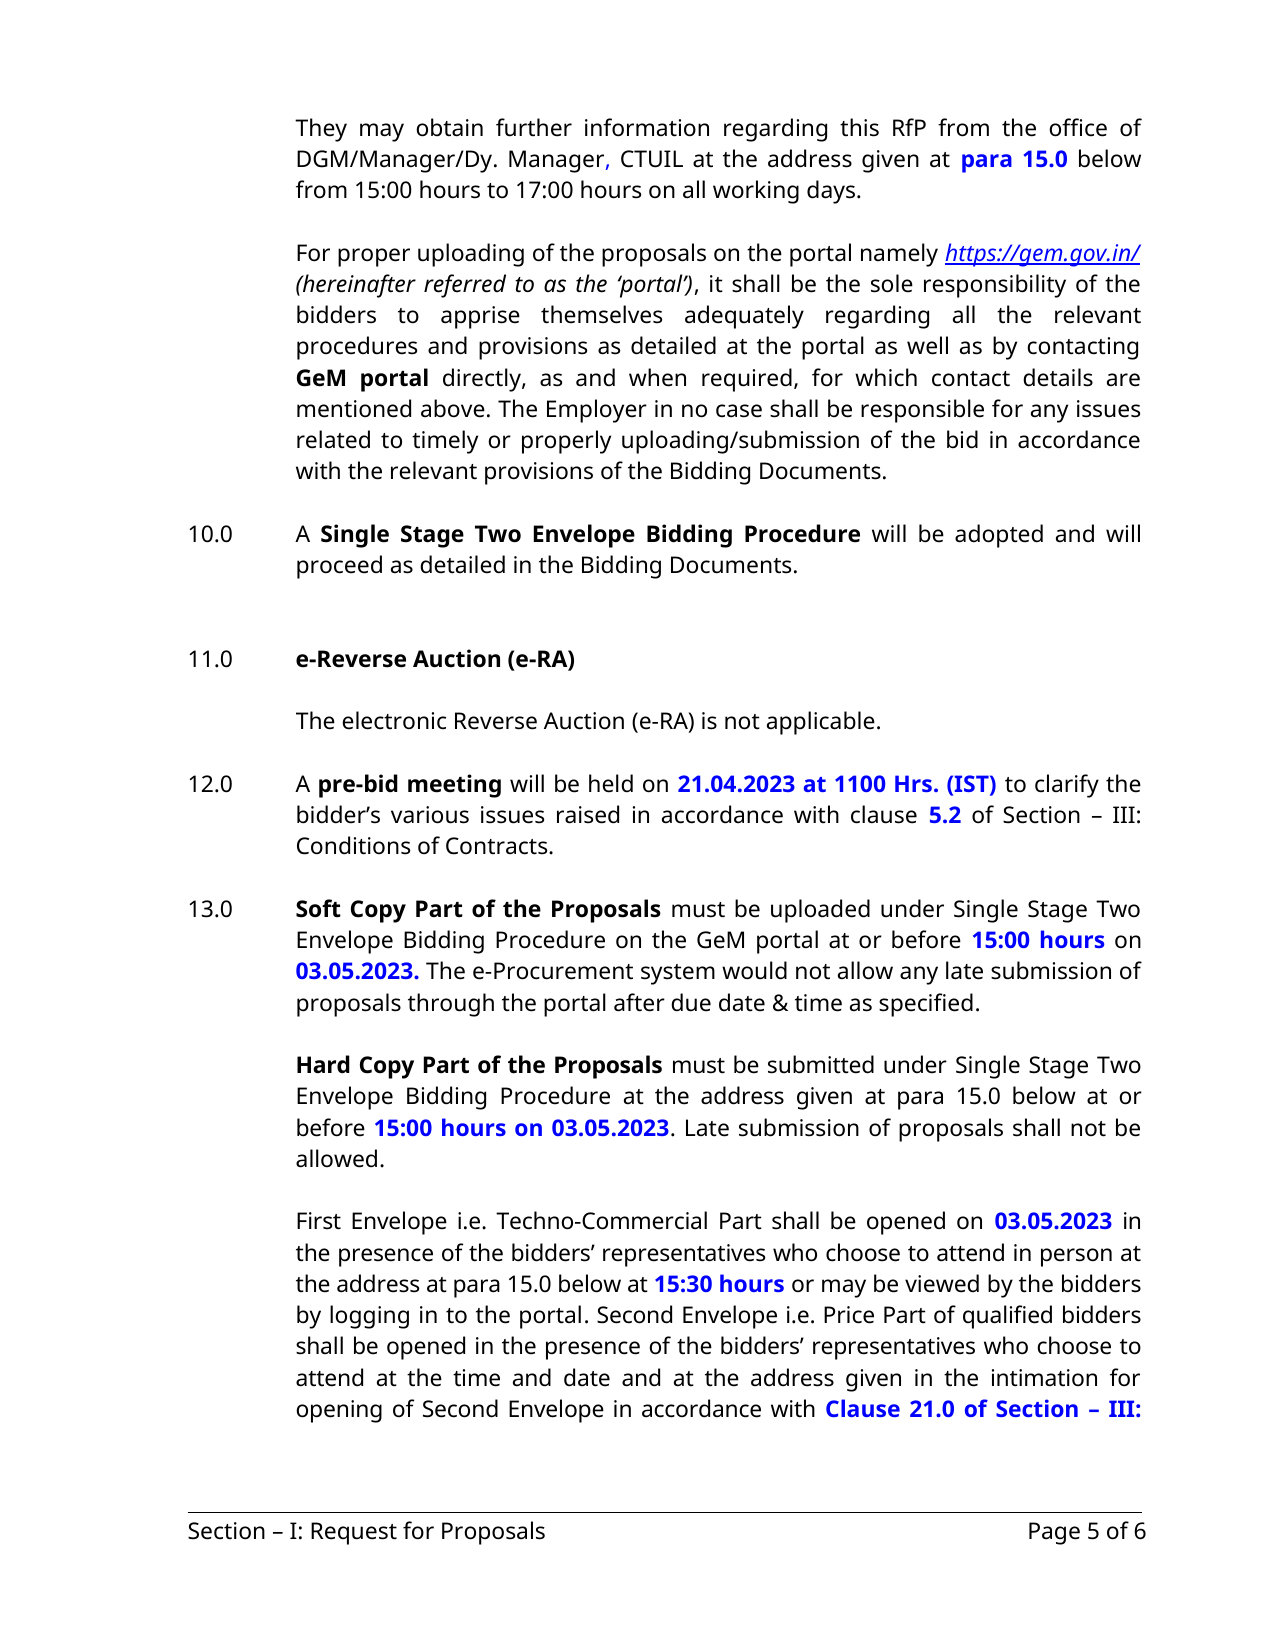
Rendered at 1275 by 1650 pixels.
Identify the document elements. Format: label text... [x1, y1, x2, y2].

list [295, 1205, 1142, 1424]
list e-Reverse Auction (e-RA) [187, 643, 1142, 674]
list They may obtain further information regarding this RfP from the office of DGM/Manager/Dy. Manager, CTUIL at the address given at para 15.0 below from 15:00 hours to 17:00 hours on all working days. [295, 112, 1142, 205]
list Hard Copy Part of the Proposals must be submitted under Single Stage Two Envelope Bidding Procedure at the address given at para 15.0 below at or before 15:00 hours on 03.05.2023. Late submission of proposals shall not be allowed. [295, 1049, 1142, 1174]
list A pre-bid meeting will be held on 21.04.2023 at 1100 Hrs. (IST) to clarify the bidder’s various issues raised in accordance with clause 5.2 of Section – III: Conditions of Contracts. [187, 768, 1142, 862]
list A Single Stage Two Envelope Bidding Procedure will be adopted and will proceed as detailed in the Bidding Documents. [187, 518, 1142, 580]
list The electronic Reverse Auction (e-RA) is not applicable. [295, 705, 1142, 737]
list For proper uploading of the proposals on the portal namely https://gem.gov.in/ (hereinafter referred to as the ‘portal’), it shall be the sole responsibility of the bidders to apprise themselves adequately regarding all the relevant procedures and provisions as detailed at the portal as well as by contacting GeM portal directly, as and when required, for which contact details are mentioned above. The Employer in no case shall be responsible for any issues related to timely or properly uploading/submission of the bid in accordance with the relevant provisions of the Bidding Documents. [295, 237, 1142, 487]
list Soft Copy Part of the Proposals must be uploaded under Single Stage Two Envelope Bidding Procedure on the GeM portal at or before 15:00 hours on 03.05.2023. The e-Procurement system would not allow any late submission of proposals through the portal after due date & time as specified. [187, 893, 1142, 1018]
